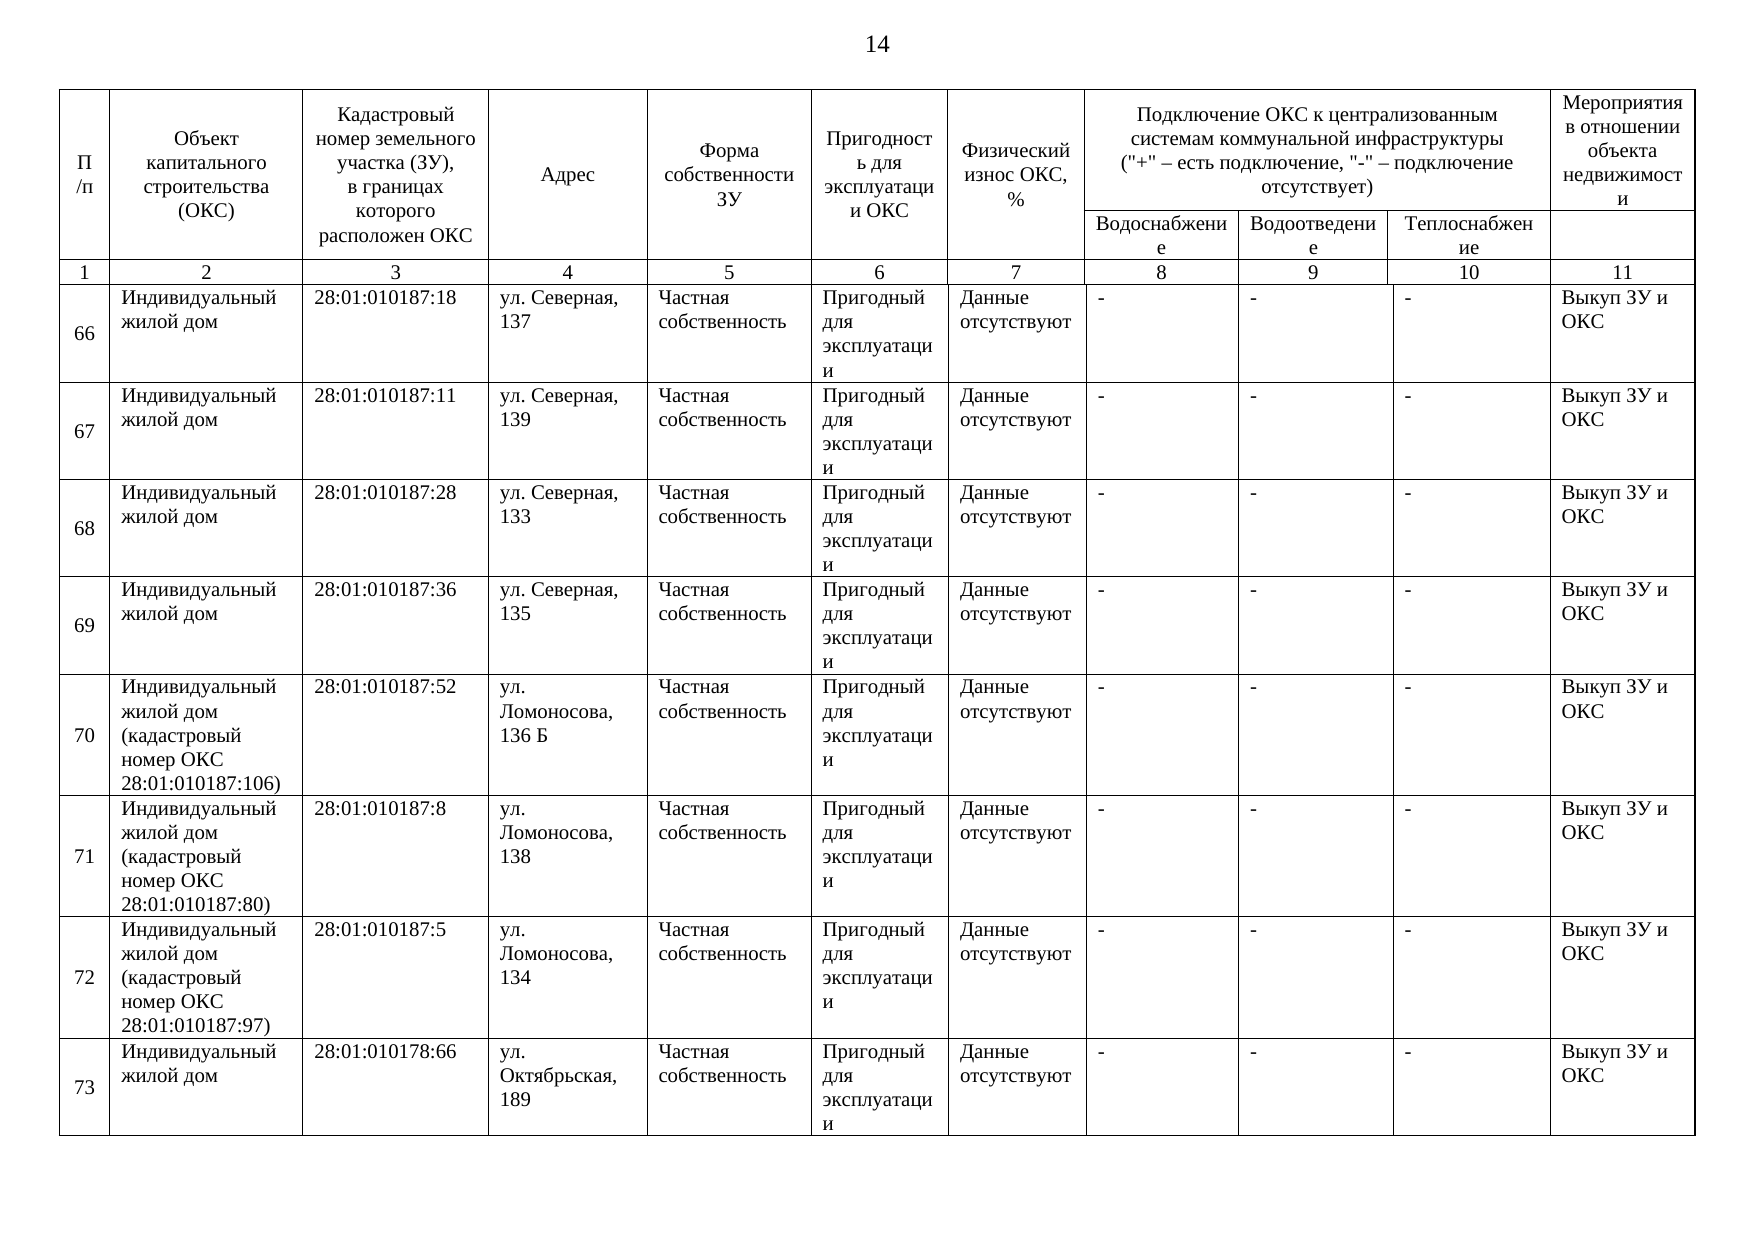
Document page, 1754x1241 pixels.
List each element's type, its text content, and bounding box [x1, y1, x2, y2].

table_cell Выкуп ЗУ и ОКС [1551, 917, 1694, 1037]
table_cell 69 [60, 577, 109, 673]
table_cell - [1087, 480, 1238, 576]
table_cell Пригодный для эксплуатации [812, 383, 948, 479]
table_cell 28:01:010187:8 [303, 796, 488, 916]
table_cell 11 [1551, 260, 1694, 284]
table_cell Водоотведение [1239, 211, 1387, 259]
table_cell Выкуп ЗУ и ОКС [1551, 285, 1694, 382]
table_cell 8 [1085, 260, 1238, 284]
table_cell 70 [60, 675, 109, 795]
table_header Пригодность для эксплуатации ОКС [812, 90, 947, 259]
table_cell Данные отсутствуют [949, 480, 1086, 576]
table_cell Выкуп ЗУ и ОКС [1551, 1039, 1694, 1135]
table_cell - [1087, 1039, 1238, 1135]
table_cell - [1394, 675, 1550, 795]
table_cell - [1394, 917, 1550, 1037]
table_cell Индивидуальный жилой дом [110, 480, 302, 576]
table_cell Выкуп ЗУ и ОКС [1551, 480, 1694, 576]
table_cell Данные отсутствуют [949, 796, 1086, 916]
table_cell 10 [1388, 260, 1550, 284]
table_header Мероприятия в отношении объекта недвижимости [1551, 90, 1694, 210]
table_cell [1551, 211, 1694, 259]
table_cell - [1239, 1039, 1393, 1135]
table_cell Индивидуальный жилой дом [110, 285, 302, 382]
table_cell Пригодный для эксплуатации [812, 1039, 948, 1135]
table_cell Выкуп ЗУ и ОКС [1551, 796, 1694, 916]
table_cell Индивидуальный жилой дом [110, 1039, 302, 1135]
table_cell - [1394, 796, 1550, 916]
table_cell 7 [948, 260, 1084, 284]
table_cell 66 [60, 285, 109, 382]
table_header П /п [60, 90, 109, 259]
table_cell - [1394, 1039, 1550, 1135]
table_cell - [1239, 383, 1393, 479]
table_cell - [1394, 285, 1550, 382]
table_cell 28:01:010187:18 [303, 285, 488, 382]
table_cell 73 [60, 1039, 109, 1135]
table_cell ул. Ломоносова, 136 Б [489, 675, 647, 795]
table_cell 28:01:010187:28 [303, 480, 488, 576]
table_cell ул. Северная, 133 [489, 480, 647, 576]
table_cell Выкуп ЗУ и ОКС [1551, 383, 1694, 479]
table_cell Частная собственность [648, 285, 811, 382]
table_cell ул. Октябрьская, 189 [489, 1039, 647, 1135]
table_cell ул. Северная, 137 [489, 285, 647, 382]
table_cell Частная собственность [648, 917, 811, 1037]
table_cell - [1087, 383, 1238, 479]
table_cell 28:01:010187:11 [303, 383, 488, 479]
table_cell Пригодный для эксплуатации [812, 285, 948, 382]
table_cell Водоснабжение [1085, 211, 1238, 259]
table_cell 1 [60, 260, 109, 284]
table_cell Пригодный для эксплуатации [812, 917, 948, 1037]
table_cell Данные отсутствуют [949, 1039, 1086, 1135]
table_cell Данные отсутствуют [949, 917, 1086, 1037]
table_cell Данные отсутствуют [949, 577, 1086, 673]
table_header Физический износ ОКС, % [948, 90, 1084, 259]
table_header Форма собственности ЗУ [648, 90, 811, 259]
table_cell Индивидуальный жилой дом (кадастровый номер ОКС 28:01:010187:106) [110, 675, 302, 795]
table_cell Частная собственность [648, 1039, 811, 1135]
table_cell - [1239, 285, 1393, 382]
table_cell 28:01:010187:52 [303, 675, 488, 795]
table_cell ул. Северная, 139 [489, 383, 647, 479]
table_cell 28:01:010187:5 [303, 917, 488, 1037]
table_cell Данные отсутствуют [949, 675, 1086, 795]
table_cell - [1239, 480, 1393, 576]
table_cell - [1087, 796, 1238, 916]
table_header Подключение ОКС к централизованным системам коммунальной инфраструктуры ("+" – есть подключение, "-" – подключение отсутствует) [1085, 90, 1550, 210]
table_cell Пригодный для эксплуатации [812, 675, 948, 795]
table_cell Частная собственность [648, 383, 811, 479]
table_cell Частная собственность [648, 577, 811, 673]
table_cell Пригодный для эксплуатации [812, 480, 948, 576]
table_cell - [1239, 675, 1393, 795]
table_cell ул. Ломоносова, 138 [489, 796, 647, 916]
table_cell 4 [489, 260, 647, 284]
table_cell 28:01:010187:36 [303, 577, 488, 673]
table_cell ул. Северная, 135 [489, 577, 647, 673]
table_cell Индивидуальный жилой дом [110, 383, 302, 479]
table_cell 68 [60, 480, 109, 576]
table_cell - [1239, 577, 1393, 673]
table_cell Данные отсутствуют [949, 383, 1086, 479]
table_cell Выкуп ЗУ и ОКС [1551, 675, 1694, 795]
table_cell Пригодный для эксплуатации [812, 577, 948, 673]
table_cell Частная собственность [648, 796, 811, 916]
table_cell Теплоснабжение [1388, 211, 1550, 259]
table_cell ул. Ломоносова, 134 [489, 917, 647, 1037]
table_cell Индивидуальный жилой дом [110, 577, 302, 673]
table_cell 5 [648, 260, 811, 284]
table_cell - [1239, 917, 1393, 1037]
table_cell 6 [812, 260, 947, 284]
table_cell - [1087, 675, 1238, 795]
table_cell 67 [60, 383, 109, 479]
table_cell Данные отсутствуют [949, 285, 1086, 382]
table_cell 72 [60, 917, 109, 1037]
table_cell - [1394, 577, 1550, 673]
table_cell - [1087, 285, 1238, 382]
table_cell - [1087, 917, 1238, 1037]
table_cell 28:01:010178:66 [303, 1039, 488, 1135]
table_cell - [1087, 577, 1238, 673]
table_cell Индивидуальный жилой дом (кадастровый номер ОКС 28:01:010187:80) [110, 796, 302, 916]
table_cell - [1239, 796, 1393, 916]
table_cell - [1394, 383, 1550, 479]
table_cell 2 [110, 260, 302, 284]
table_cell Частная собственность [648, 480, 811, 576]
table_header Адрес [489, 90, 647, 259]
table_cell - [1394, 480, 1550, 576]
table_cell 9 [1239, 260, 1387, 284]
table_header Кадастровый номер земельного участка (ЗУ), в границах которого расположен ОКС [303, 90, 488, 259]
table_header Объект капитального строительства (ОКС) [110, 90, 302, 259]
table_cell Индивидуальный жилой дом (кадастровый номер ОКС 28:01:010187:97) [110, 917, 302, 1037]
table_cell Пригодный для эксплуатации [812, 796, 948, 916]
table_cell 71 [60, 796, 109, 916]
table_cell 3 [303, 260, 488, 284]
table_cell Выкуп ЗУ и ОКС [1551, 577, 1694, 673]
table_cell Частная собственность [648, 675, 811, 795]
